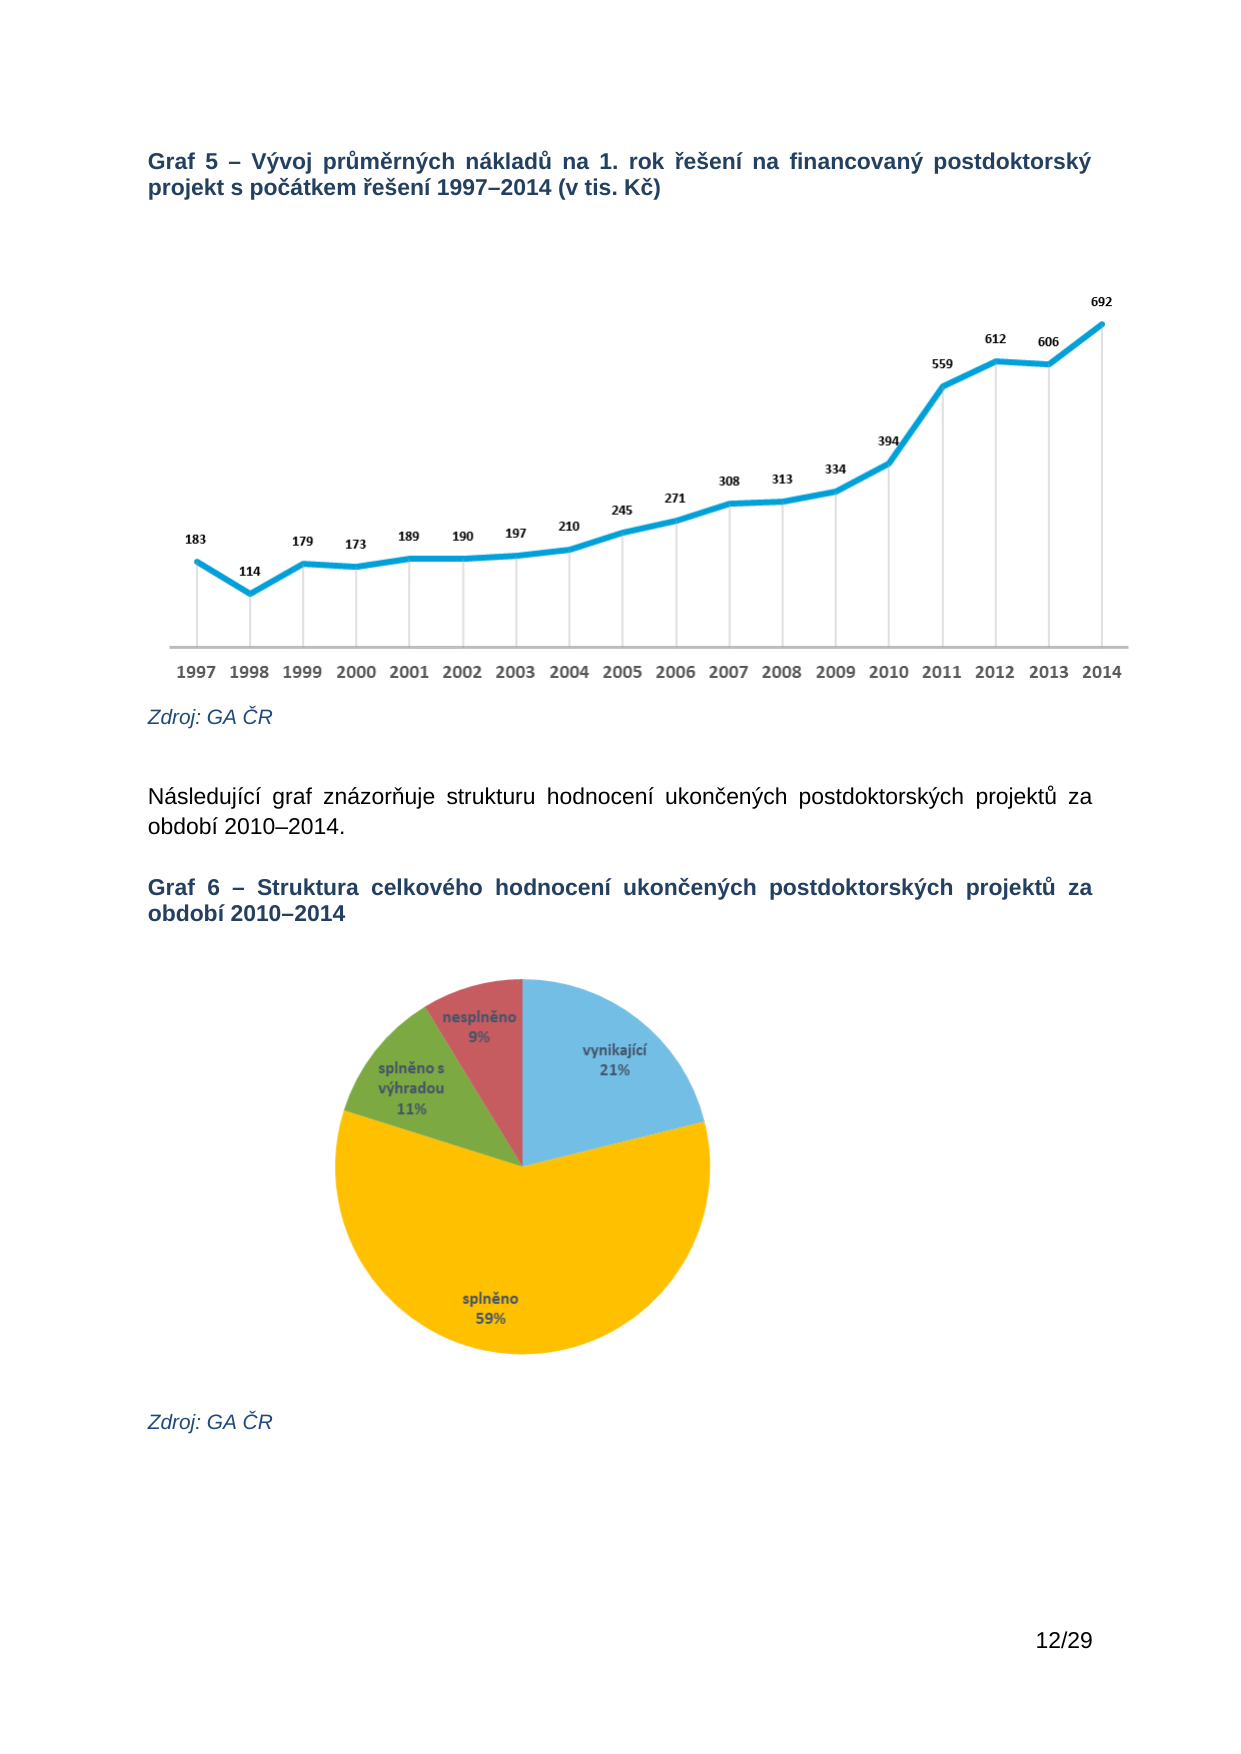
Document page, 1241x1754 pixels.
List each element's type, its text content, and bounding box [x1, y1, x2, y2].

text Následující graf znázorňuje strukturu hodnocení ukončených postdoktorských projektů za období 2010–2014. [148, 783, 1093, 839]
picture [147, 926, 898, 1407]
text Zdroj: GA ČR [148, 1410, 1093, 1434]
text Graf 5 – Vývoj průměrných nákladů na 1. rok řešení na financovaný postdoktorský projekt s počátkem řešení 1997–2014 (v tis. Kč) [148, 148, 1093, 200]
text Zdroj: GA ČR [148, 705, 1093, 729]
picture [147, 251, 1152, 696]
